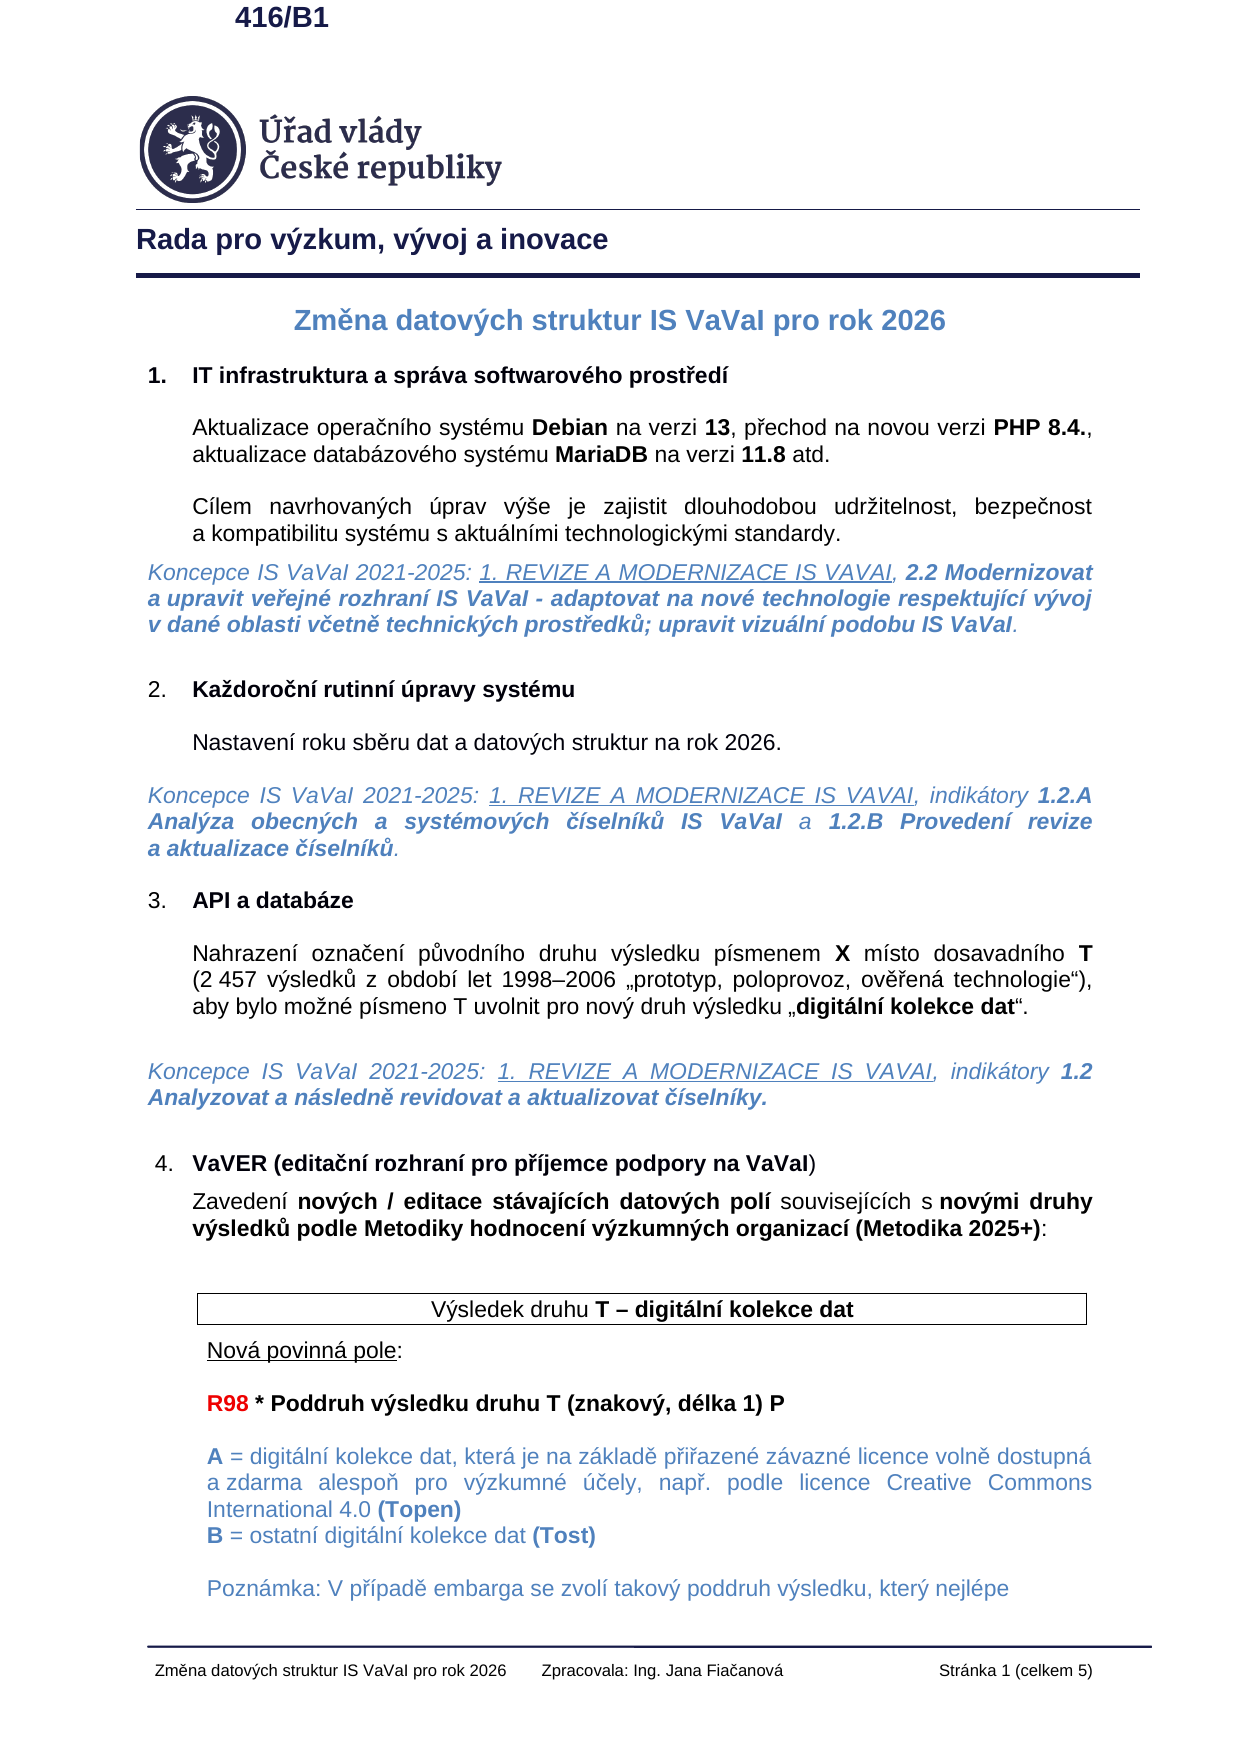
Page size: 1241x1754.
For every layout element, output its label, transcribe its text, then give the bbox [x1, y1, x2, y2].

text Cílem navrhovaných úprav výše je zajistit dlouhodobou udržitelnost, bezpečnost a kompatibilitu systému s aktuálními technologickými standardy. [192, 493, 1093, 546]
list API a databáze [148, 887, 1093, 914]
table_header [136, 148, 1140, 209]
text Výsledek druhu T – digitální kolekce dat [198, 1294, 1086, 1324]
list Každoroční rutinní úpravy systému [148, 676, 1093, 703]
text B = ostatní digitální kolekce dat (Tost) [148, 1522, 1093, 1548]
text Nová povinná pole: [148, 1337, 1093, 1364]
text R98 * Poddruh výsledku druhu T (znakový, délka 1) P [148, 1390, 1093, 1417]
list VaVER (editační rozhraní pro příjemce podpory na VaVaI) [154, 1149, 1093, 1176]
text Aktualizace operačního systému Debian na verzi 13, přechod na novou verzi PHP 8.4., aktualizace databázového systému MariaDB na verzi 11.8 atd. [192, 414, 1093, 467]
text Nastavení roku sběru dat a datových struktur na rok 2026. [192, 729, 1093, 756]
text Zavedení nových / editace stávajících datových polí souvisejících s novými druhy výsledků podle Metodiky hodnocení výzkumných organizací (Metodika 2025+): [192, 1188, 1093, 1241]
list IT infrastruktura a správa softwarového prostředí [148, 362, 1093, 388]
text Koncepce IS VaVaI 2021-2025: 1. REVIZE A MODERNIZACE IS VAVAI, indikátory 1.2.A Analýza obecných a systémových číselníků IS VaVaI a 1.2.B Provedení revize a aktualizace číselníků. [148, 782, 1093, 861]
table_cell Rada pro výzkum, vývoj a inovace [136, 210, 1140, 273]
text Koncepce IS VaVaI 2021-2025: 1. REVIZE A MODERNIZACE IS VAVAI, 2.2 Modernizovat a upravit veřejné rozhraní IS VaVaI - adaptovat na nové technologie respektující vývoj v dané oblasti včetně technických prostředků; upravit vizuální podobu IS VaVaI. [148, 558, 1093, 638]
text A = digitální kolekce dat, která je na základě přiřazené závazné licence volně dostupná a zdarma alespoň pro výzkumné účely, např. podle licence Creative Commons International 4.0 (Topen) [207, 1443, 1093, 1522]
text Koncepce IS VaVaI 2021-2025: 1. REVIZE A MODERNIZACE IS VAVAI, indikátory 1.2 Analyzovat a následně revidovat a aktualizovat číselníky. [148, 1058, 1093, 1111]
text Nahrazení označení původního druhu výsledku písmenem X místo dosavadního T (2 457 výsledků z období let 1998–2006 „prototyp, poloprovoz, ověřená technologie“), aby bylo možné písmeno T uvolnit pro nový druh výsledku „digitální kolekce dat“. [192, 940, 1093, 1019]
picture [139, 96, 502, 148]
text Změna datových struktur IS VaVaI pro rok 2026 [148, 303, 1093, 337]
text Poznámka: V případě embarga se zvolí takový poddruh výsledku, který nejlépe [148, 1575, 1093, 1601]
